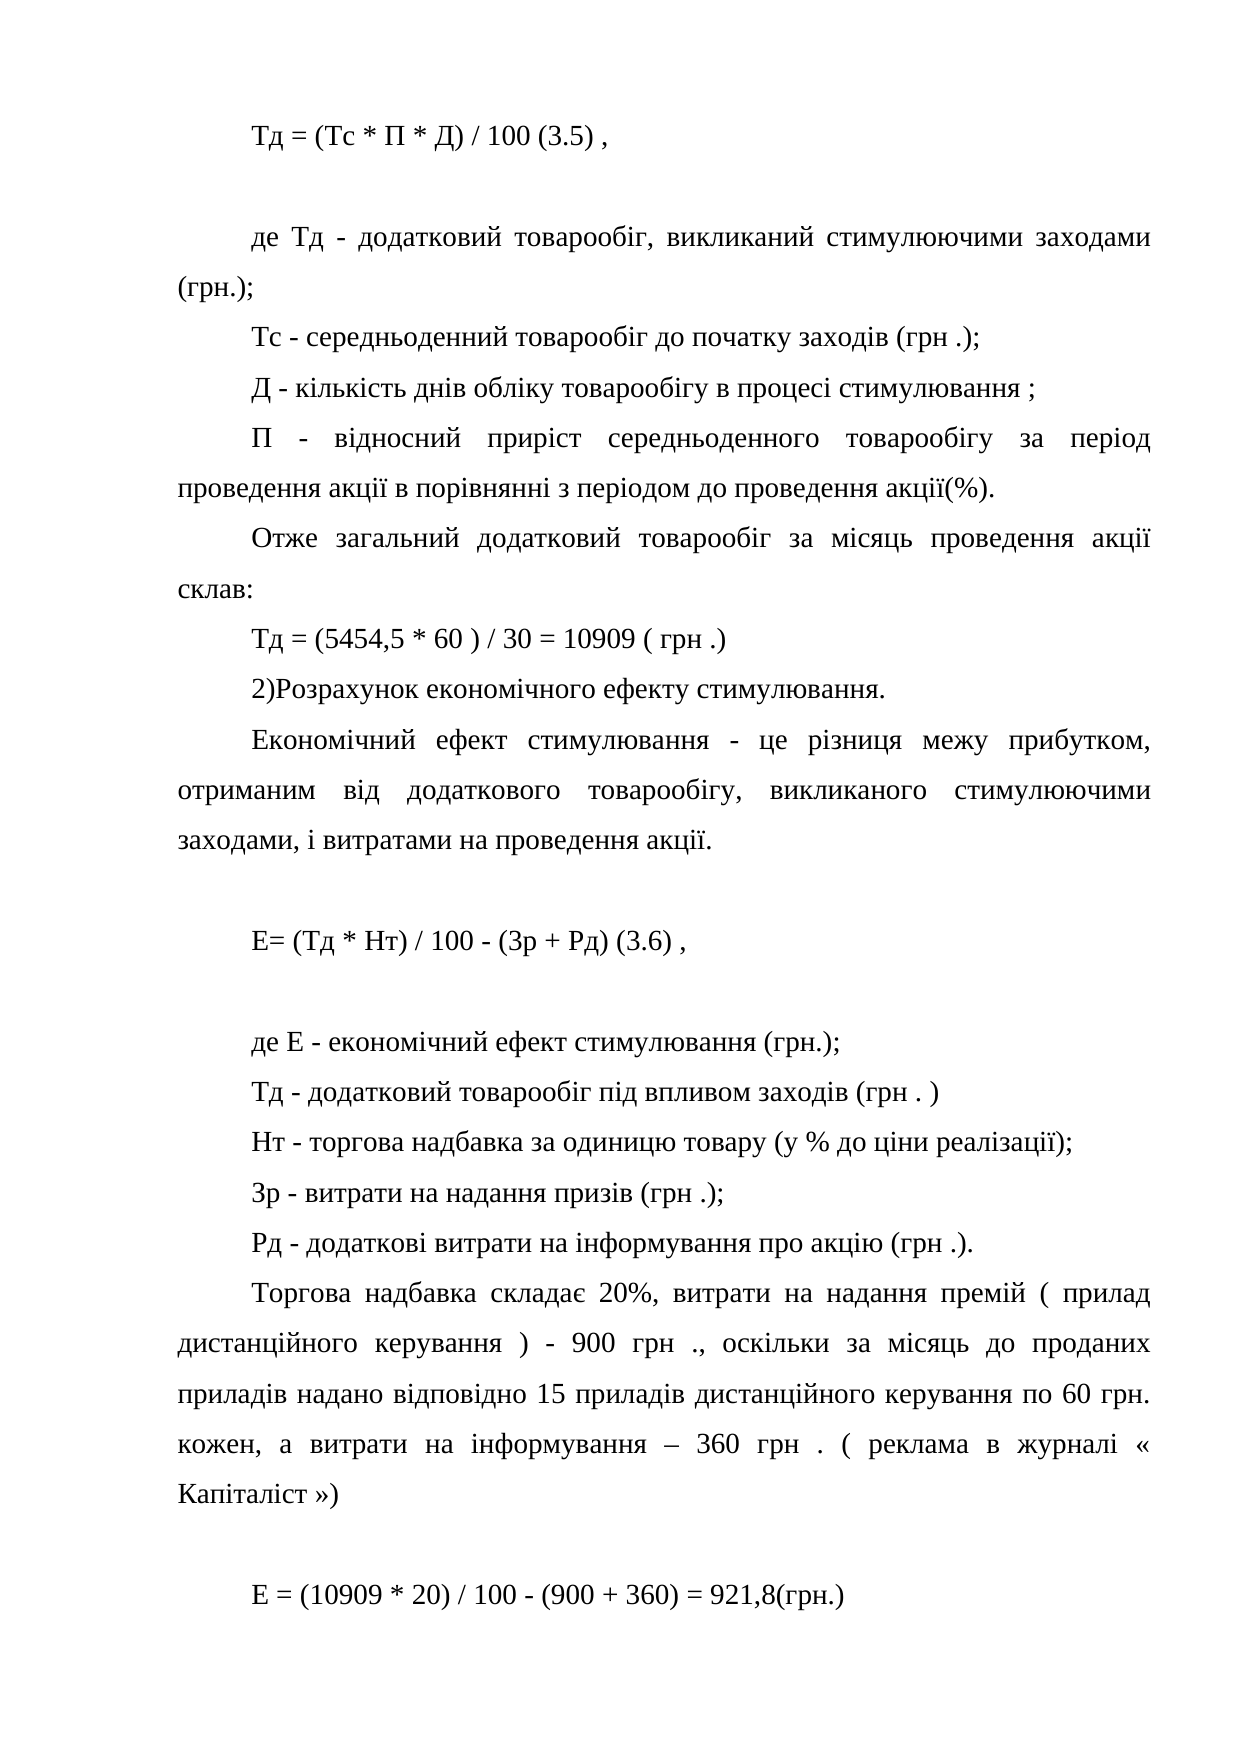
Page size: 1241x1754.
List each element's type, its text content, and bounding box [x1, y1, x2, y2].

text Тс - середньоденний товарообіг до початку заходів (грн .); [177, 319, 1152, 353]
text Економічний ефект стимулювання - це різниця межу прибутком, отриманим від додаткового товарообігу, викликаного стимулюючими заходами, і витратами на проведення акції. [177, 722, 1152, 856]
text Е= (Тд * Нт) / 100 - (3р + Рд) (3.6) , [177, 923, 1152, 957]
text Зр - витрати на надання призів (грн .); [177, 1175, 1152, 1208]
text де Тд - додатковий товарообіг, викликаний стимулюючими заходами (грн.); [177, 219, 1152, 303]
text Нт - торгова надбавка за одиницю товару (у % до ціни реалізації); [177, 1124, 1152, 1158]
text Е = (10909 * 20) / 100 - (900 + 360) = 921,8(грн.) [177, 1577, 1152, 1611]
text П - відносний приріст середньоденного товарообігу за період проведення акції в порівнянні з періодом до проведення акції(%). [177, 420, 1152, 504]
text Торгова надбавка складає 20%, витрати на надання премій ( прилад дистанційного керування ) - 900 грн ., оскільки за місяць до проданих приладів надано відповідно 15 приладів дистанційного керування по 60 грн. кожен, а витрати на інформування – 360 грн . ( реклама в журналі « Капіталіст ») [177, 1275, 1152, 1510]
text Тд = (Тс * П * Д) / 100 (3.5) , [177, 118, 1152, 152]
text Тд = (5454,5 * 60 ) / 30 = 10909 ( грн .) [177, 621, 1152, 655]
text Рд - додаткові витрати на інформування про акцію (грн .). [177, 1225, 1152, 1258]
text де Е - економічний ефект стимулювання (грн.); [177, 1024, 1152, 1057]
text Тд - додатковий товарообіг під впливом заходів (грн . ) [177, 1074, 1152, 1108]
text Д - кількість днів обліку товарообігу в процесі стимулювання ; [177, 370, 1152, 403]
text Отже загальний додатковий товарообіг за місяць проведення акції склав: [177, 521, 1152, 604]
text 2)Розрахунок економічного ефекту стимулювання. [177, 672, 1152, 705]
